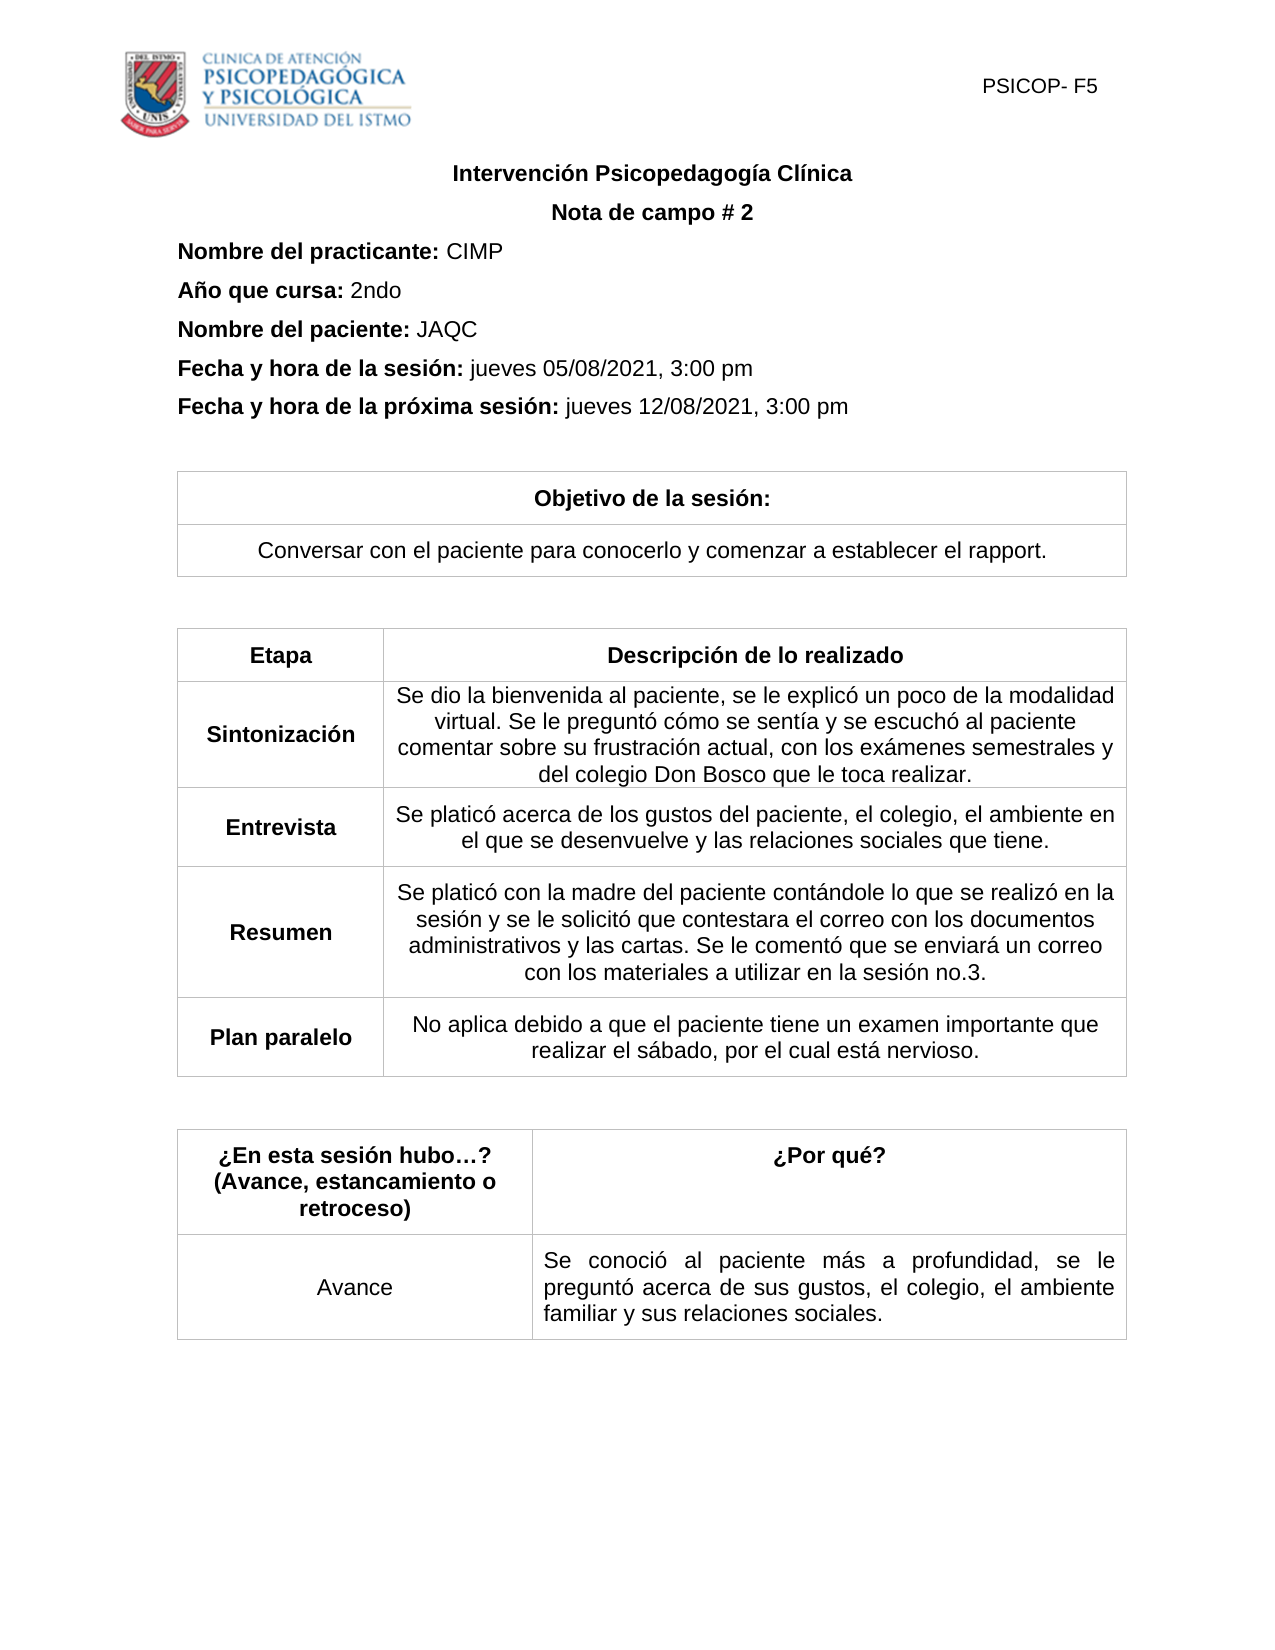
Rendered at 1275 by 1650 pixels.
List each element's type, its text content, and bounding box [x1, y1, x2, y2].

table_cell Se dio la bienvenida al paciente, se le explicó un poco de la modalidad virtual. Se le preguntó cómo se sentía y se escuchó al paciente comentar sobre su frustración actual, con los exámenes semestrales y del colegio Don Bosco que le toca realizar. [384, 682, 1126, 787]
table_header Etapa [178, 629, 383, 681]
text Nombre del paciente: JAQC [177, 316, 1127, 342]
text Nota de campo # 2 [177, 199, 1127, 225]
table_cell Avance [178, 1235, 532, 1339]
table_cell Plan paralelo [178, 998, 383, 1076]
text Fecha y hora de la próxima sesión: jueves 12/08/2021, 3:00 pm [177, 393, 1127, 420]
table_cell Se conoció al paciente más a profundidad, se le preguntó acerca de sus gustos, el colegio, el ambiente familiar y sus relaciones sociales. [533, 1235, 1126, 1339]
table_header Descripción de lo realizado [384, 629, 1126, 681]
text Intervención Psicopedagogía Clínica [177, 160, 1127, 187]
table_cell No aplica debido a que el paciente tiene un examen importante que realizar el sábado, por el cual está nervioso. [384, 998, 1126, 1076]
table_cell Entrevista [178, 788, 383, 866]
table_cell Conversar con el paciente para conocerlo y comenzar a establecer el rapport. [178, 525, 1126, 576]
text Nombre del practicante: CIMP [177, 238, 1127, 264]
table_header Objetivo de la sesión: [178, 472, 1126, 523]
table_cell Resumen [178, 867, 383, 997]
table_cell Se platicó con la madre del paciente contándole lo que se realizó en la sesión y se le solicitó que contestara el correo con los documentos administrativos y las cartas. Se le comentó que se enviará un correo con los materiales a utilizar en la sesión no.3. [384, 867, 1126, 997]
table_cell Se platicó acerca de los gustos del paciente, el colegio, el ambiente en el que se desenvuelve y las relaciones sociales que tiene. [384, 788, 1126, 866]
table_cell Sintonización [178, 682, 383, 787]
table_header ¿En esta sesión hubo…? (Avance, estancamiento o retroceso) [178, 1130, 532, 1233]
picture [65, 20, 437, 148]
text Fecha y hora de la sesión: jueves 05/08/2021, 3:00 pm [177, 354, 1127, 381]
table_header ¿Por qué? [533, 1130, 1126, 1233]
text Año que cursa: 2ndo [177, 277, 1127, 303]
